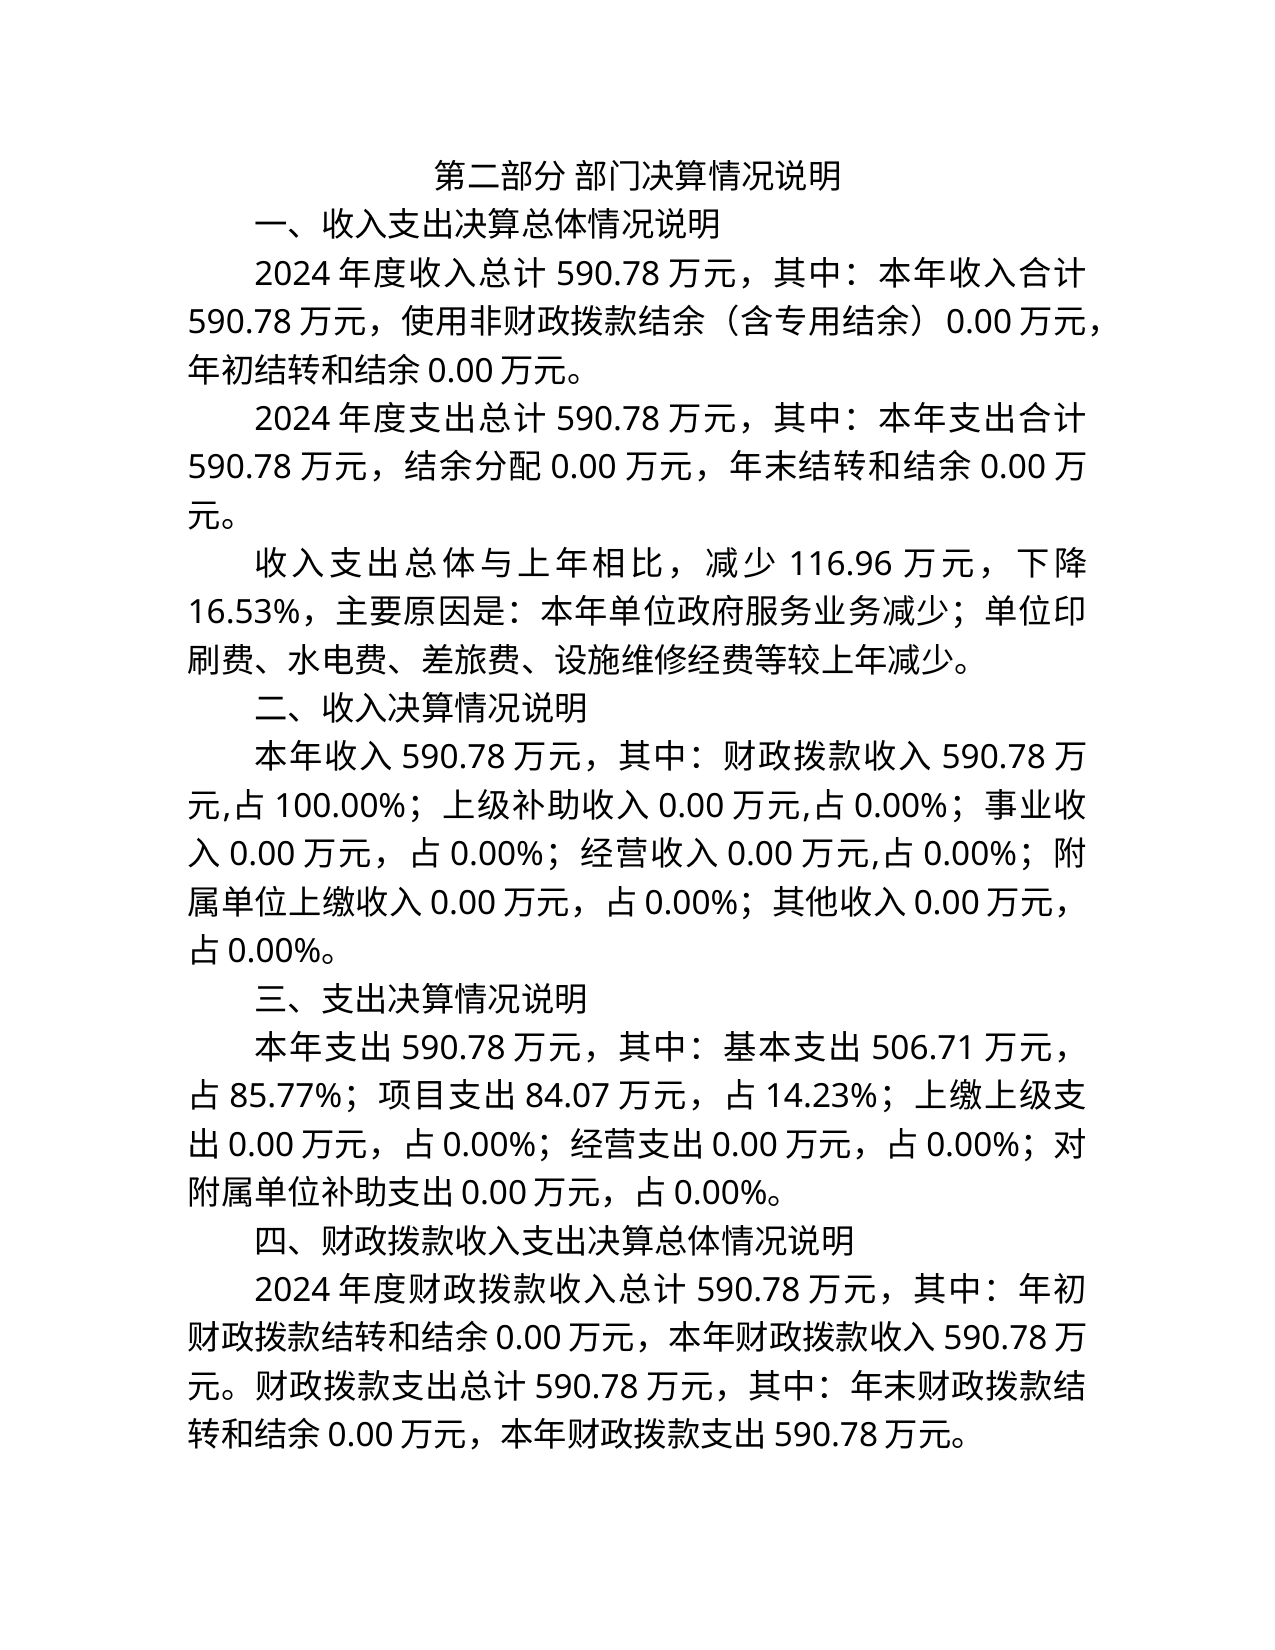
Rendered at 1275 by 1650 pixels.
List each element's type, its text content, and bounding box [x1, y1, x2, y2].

text 第二部分 部门决算情况说明 [187, 150, 1087, 198]
text 三、支出决算情况说明 [187, 972, 1087, 1021]
text 四、财政拨款收入支出决算总体情况说明 [187, 1214, 1087, 1263]
text 2024年度支出总计590.78万元，其中：本年支出合计590.78万元，结余分配0.00万元，年末结转和结余0.00万元。 [187, 392, 1087, 537]
text 2024年度收入总计590.78万元，其中：本年收入合计590.78万元，使用非财政拨款结余（含专用结余）0.00万元，年初结转和结余0.00万元。 [187, 246, 1087, 392]
text 二、收入决算情况说明 [187, 682, 1087, 730]
text 一、收入支出决算总体情况说明 [187, 198, 1087, 246]
text 本年支出590.78万元，其中：基本支出506.71万元，占85.77%；项目支出84.07万元，占14.23%；上缴上级支出0.00万元，占0.00%；经营支出0.00万元，占0.00%；对附属单位补助支出0.00万元，占0.00%。 [187, 1021, 1087, 1214]
text 收入支出总体与上年相比，减少116.96万元，下降16.53%，主要原因是：本年单位政府服务业务减少；单位印刷费、水电费、差旅费、设施维修经费等较上年减少。 [187, 537, 1087, 682]
text 本年收入590.78万元，其中：财政拨款收入590.78万元,占100.00%；上级补助收入0.00万元,占0.00%；事业收入0.00万元，占0.00%；经营收入0.00万元,占0.00%；附属单位上缴收入0.00万元，占0.00%；其他收入0.00万元，占0.00%。 [187, 730, 1087, 972]
text 2024年度财政拨款收入总计590.78万元，其中：年初财政拨款结转和结余0.00万元，本年财政拨款收入590.78万元。财政拨款支出总计590.78万元，其中：年末财政拨款结转和结余0.00万元，本年财政拨款支出590.78万元。 [187, 1263, 1087, 1456]
